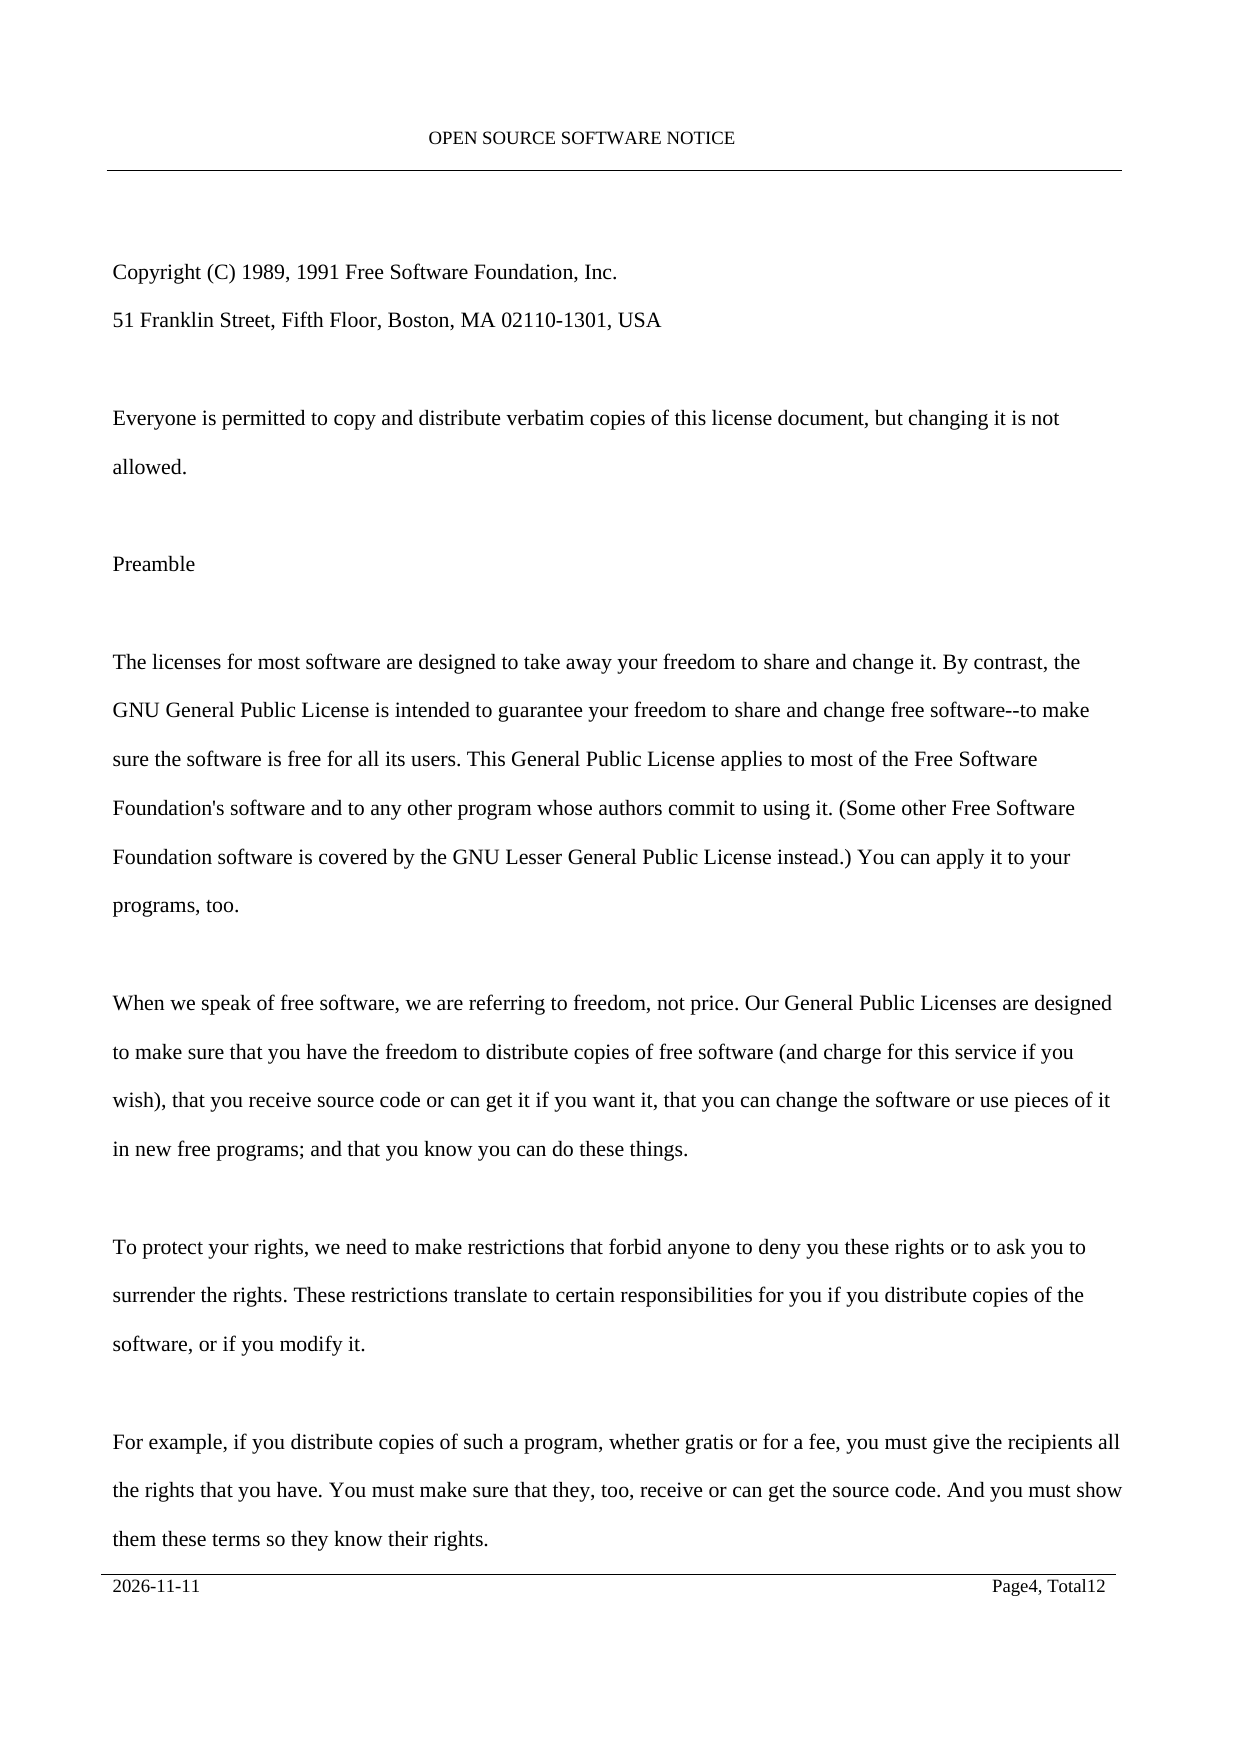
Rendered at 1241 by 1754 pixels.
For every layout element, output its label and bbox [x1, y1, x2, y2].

text [112, 206, 1128, 1555]
